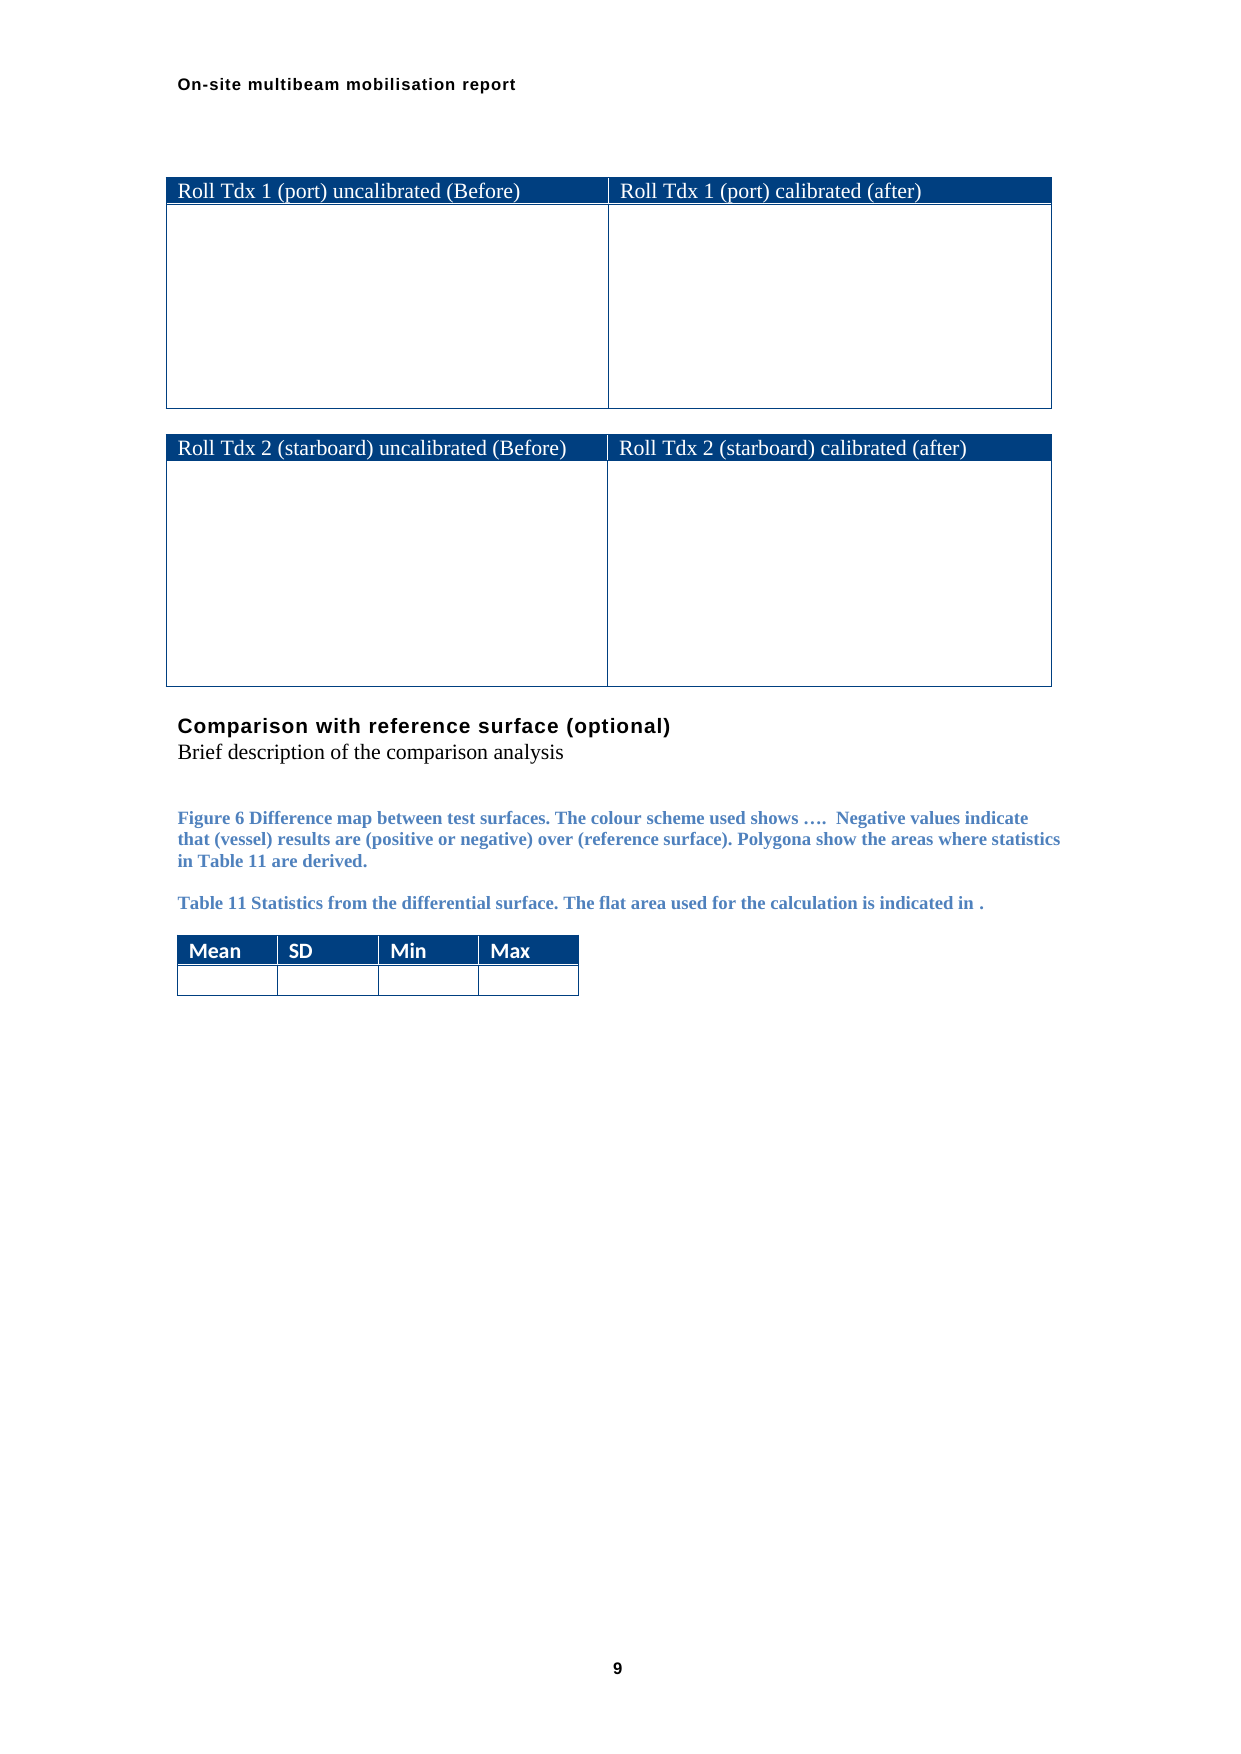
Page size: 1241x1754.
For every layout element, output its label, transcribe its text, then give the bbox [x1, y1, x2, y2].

table_header Max [479, 936, 578, 964]
table_header Roll Tdx 2 (starboard) calibrated (after) [608, 435, 1051, 460]
subtitle Comparison with reference surface (optional) [177, 712, 1063, 739]
table_cell [608, 461, 1051, 686]
table_header Min [379, 936, 478, 964]
table_cell [278, 966, 378, 994]
table_cell [178, 966, 277, 994]
table_cell [167, 205, 608, 408]
table_cell [379, 966, 478, 994]
table_header Mean [178, 936, 277, 964]
table_cell [609, 205, 1051, 408]
table_header SD [278, 936, 378, 964]
table_cell [479, 966, 578, 994]
table_header Roll Tdx 1 (port) calibrated (after) [609, 178, 1051, 203]
table_cell [167, 461, 607, 686]
table_header Roll Tdx 1 (port) uncalibrated (Before) [167, 178, 608, 203]
text Brief description of the comparison analysis [177, 739, 1063, 764]
table_header Roll Tdx 2 (starboard) uncalibrated (Before) [167, 435, 607, 460]
